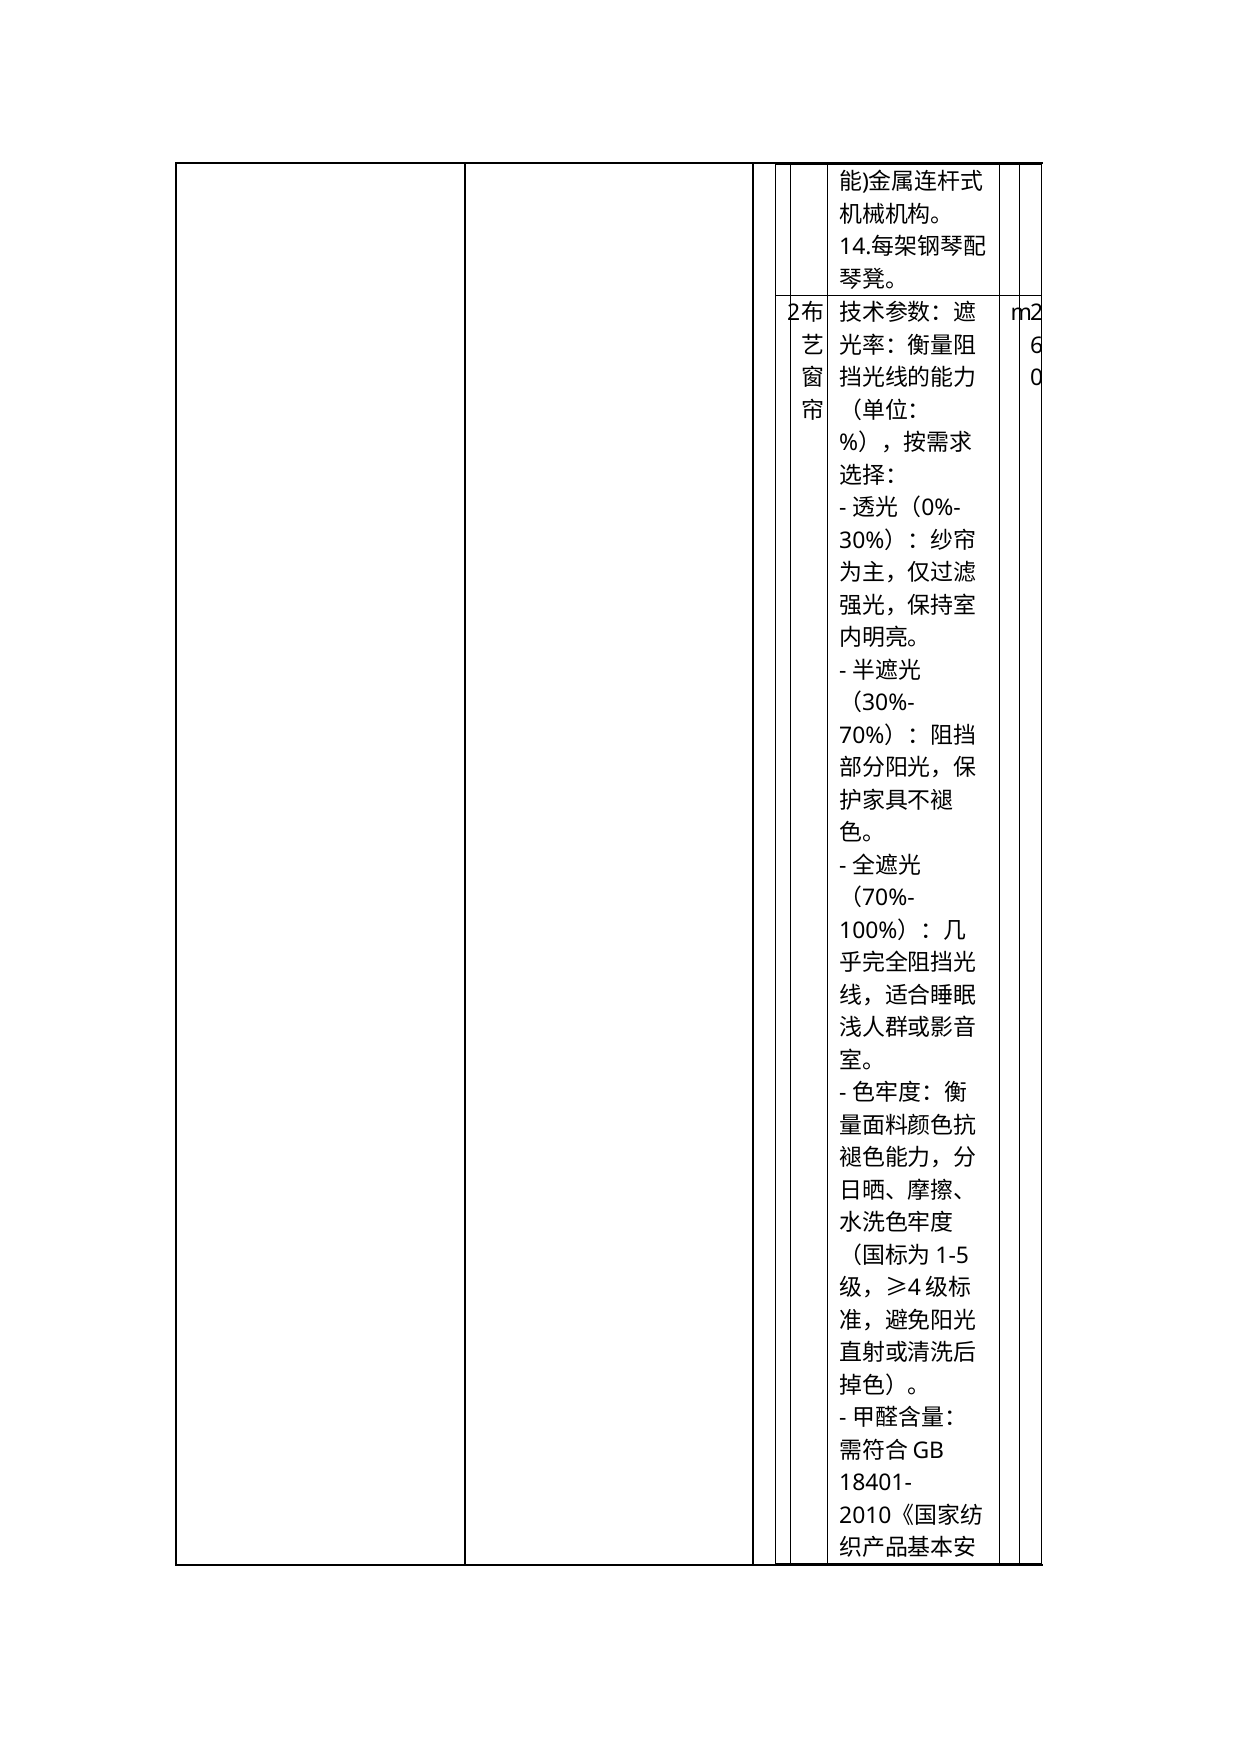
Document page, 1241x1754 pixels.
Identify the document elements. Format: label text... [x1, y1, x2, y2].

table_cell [828, 296, 999, 1563]
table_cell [828, 165, 999, 295]
table_cell [466, 164, 752, 1564]
table_cell 1 [177, 164, 464, 1564]
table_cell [754, 164, 775, 1564]
